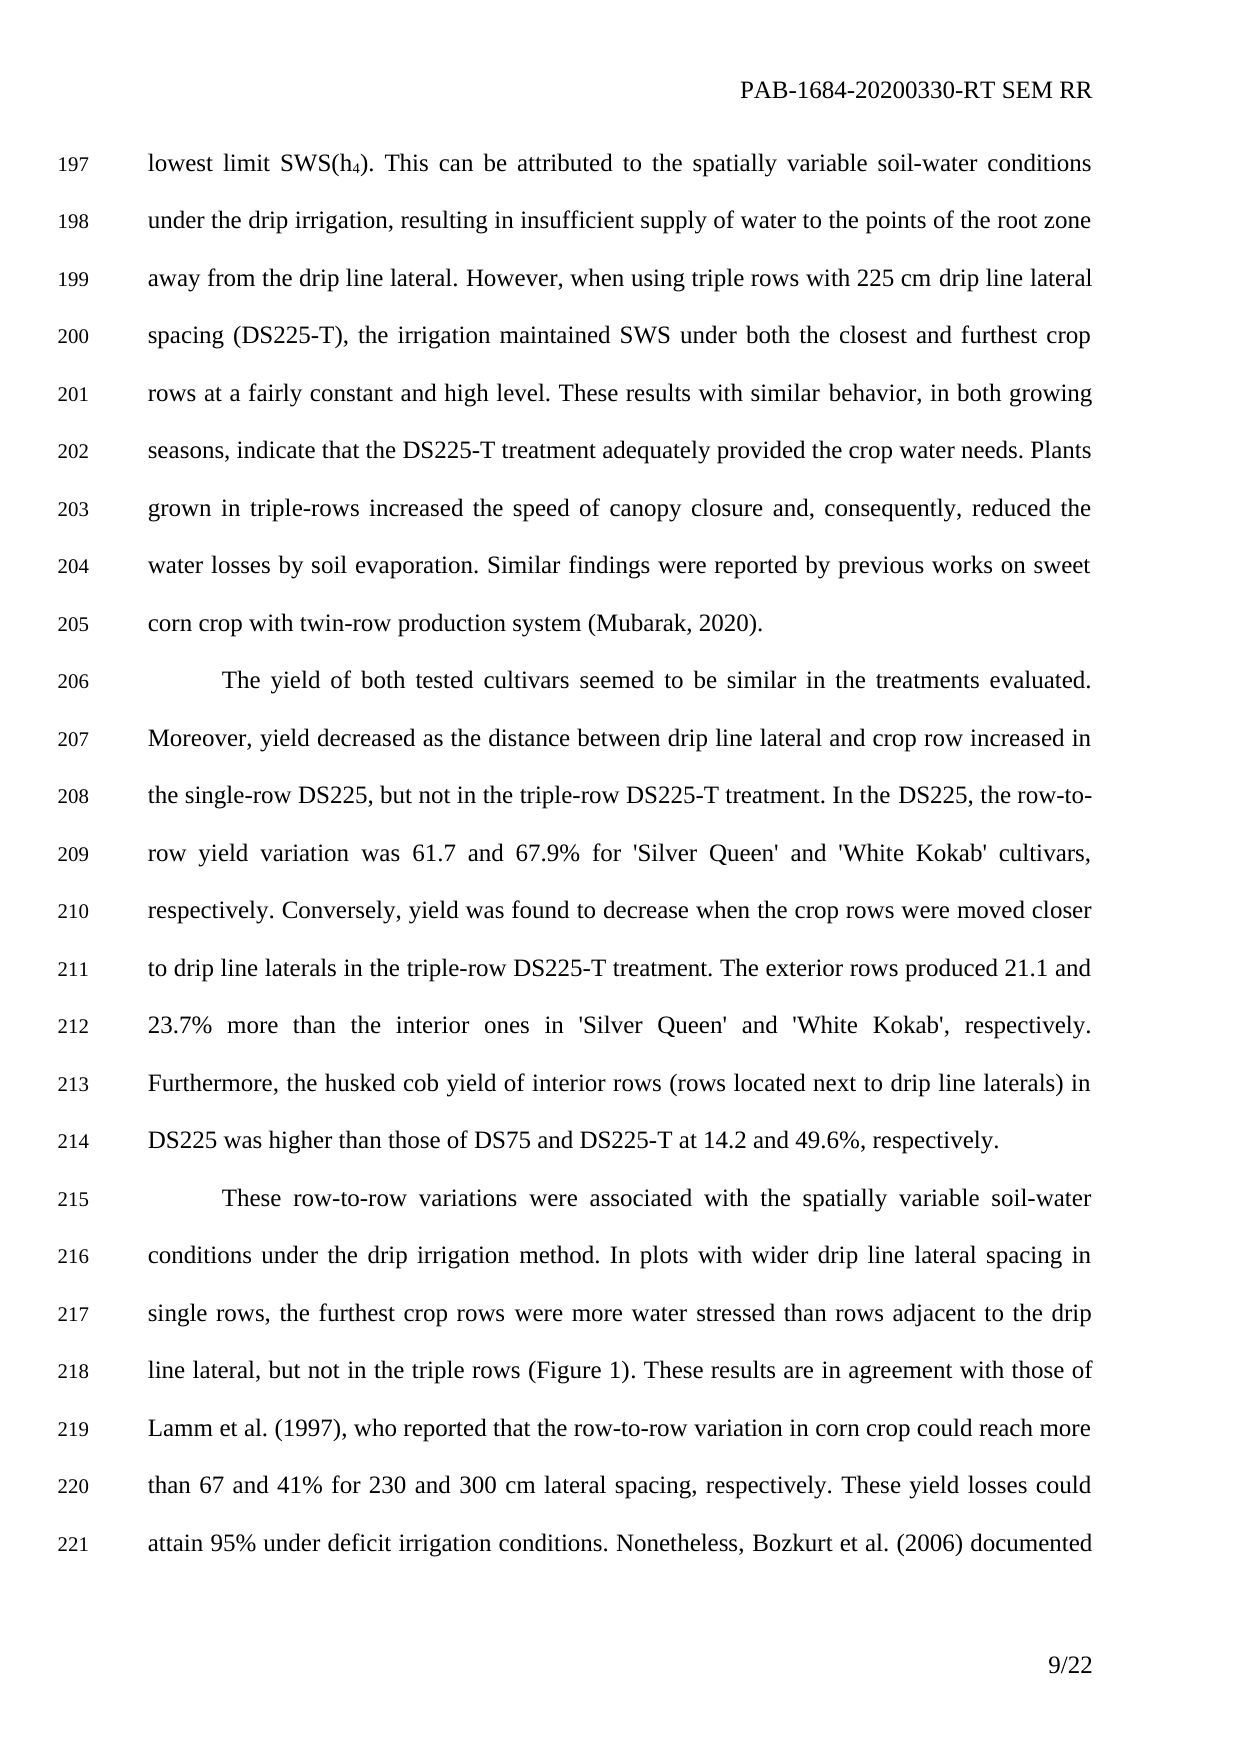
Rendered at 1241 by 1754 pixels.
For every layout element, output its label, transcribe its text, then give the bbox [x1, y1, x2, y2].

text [148, 1183, 1092, 1556]
text The yield of both tested cultivars seemed to be similar in the treatments evaluated. Moreover, yield decreased as the distance between drip line lateral and crop row increased in the single-row DS225, but not in the triple-row DS225-T treatment. In the DS225, the row-to-row yield variation was 61.7 and 67.9% for 'Silver Queen' and 'White Kokab' cultivars, respectively. Conversely, yield was found to decrease when the crop rows were moved closer to drip line laterals in the triple-row DS225-T treatment. The exterior rows produced 21.1 and 23.7% more than the interior ones in 'Silver Queen' and 'White Kokab', respectively. Furthermore, the husked cob yield of interior rows (rows located next to drip line laterals) in DS225 was higher than those of DS75 and DS225-T at 14.2 and 49.6%, respectively. [148, 665, 1092, 1154]
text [148, 148, 1092, 636]
